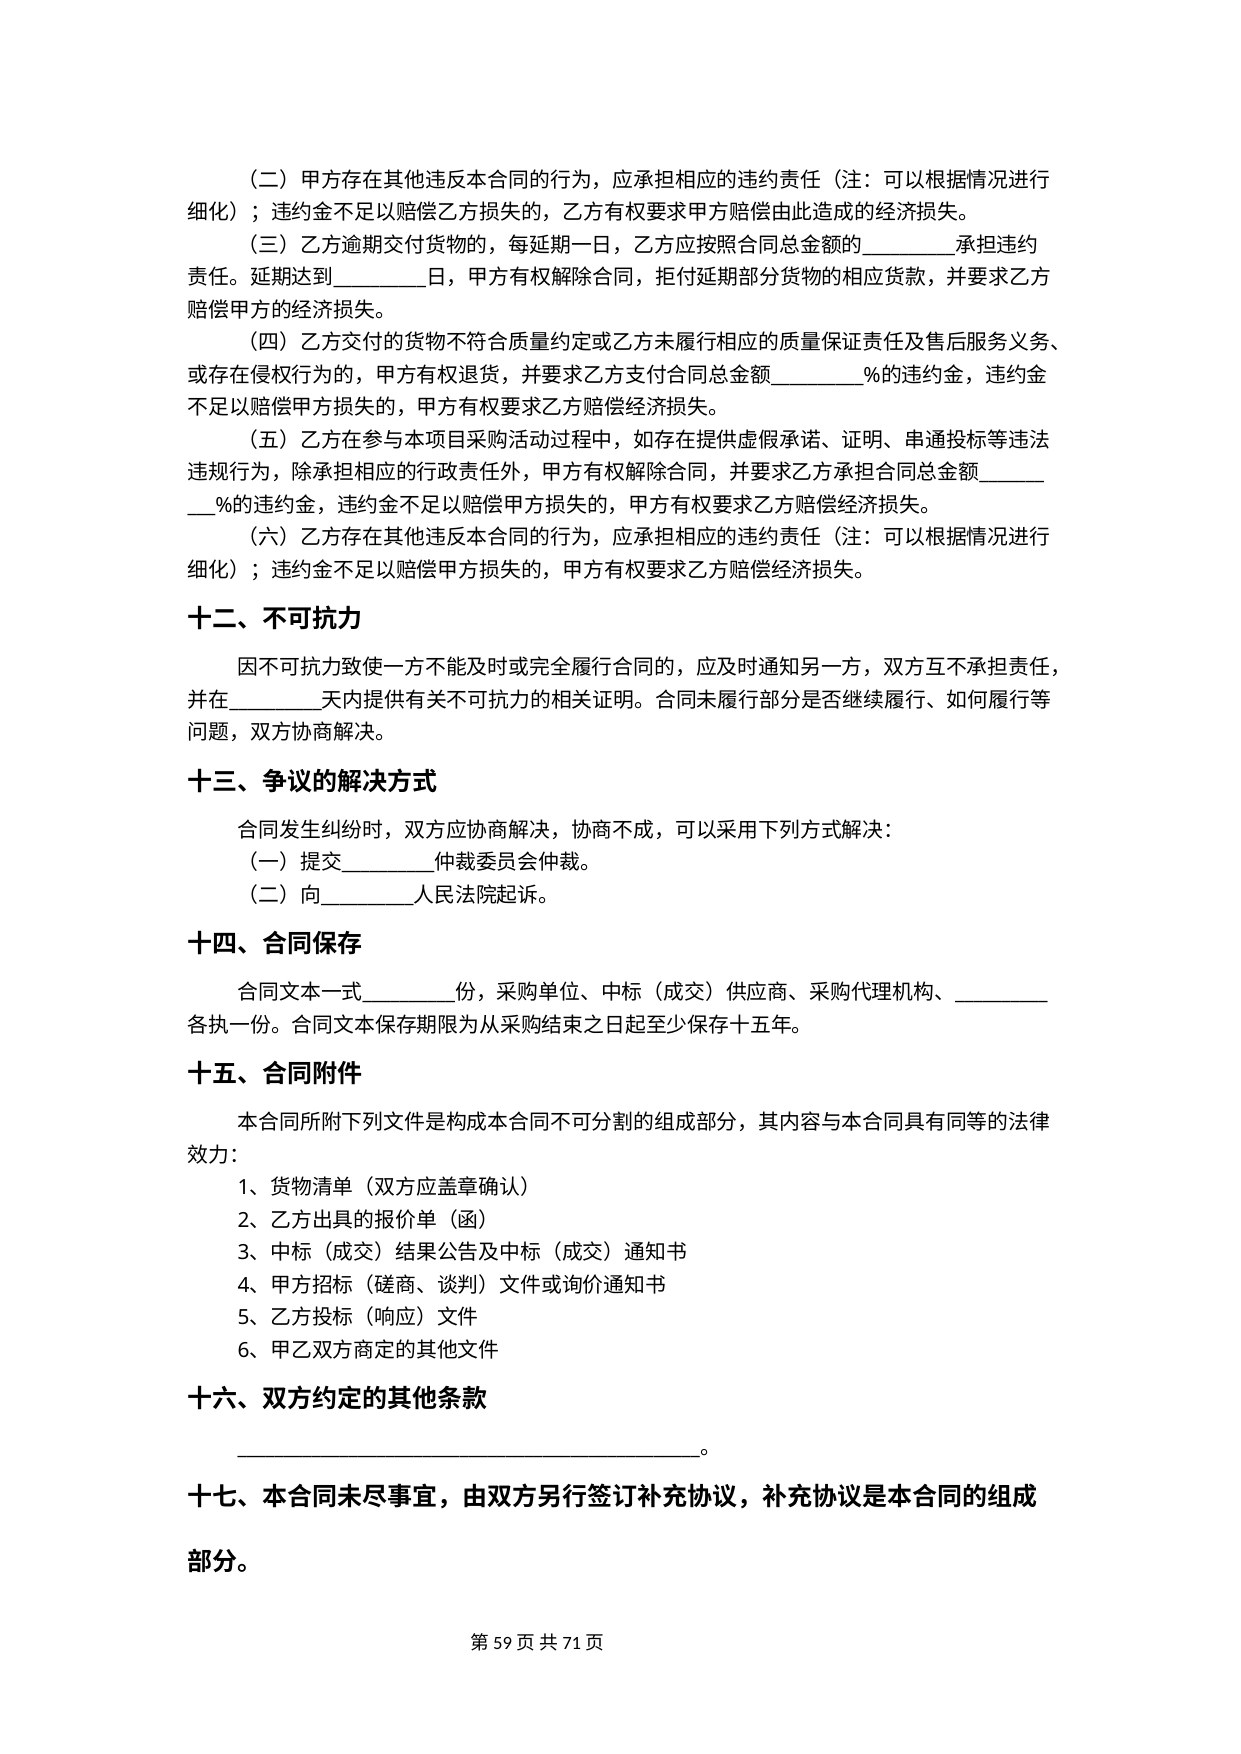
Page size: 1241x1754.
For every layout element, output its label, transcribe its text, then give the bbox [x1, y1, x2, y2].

text 十二、不可抗力 [187, 584, 1053, 649]
text 十六、双方约定的其他条款 [187, 1364, 1053, 1429]
text 因不可抗力致使一方不能及时或完全履行合同的，应及时通知另一方，双方互不承担责任，并在__________天内提供有关不可抗力的相关证明。合同未履行部分是否继续履行、如何履行等问题，双方协商解决。 [187, 649, 1053, 747]
text 4、甲方招标（磋商、谈判）文件或询价通知书 [187, 1267, 1053, 1299]
text 合同文本一式__________份，采购单位、中标（成交）供应商、采购代理机构、__________各执一份。合同文本保存期限为从采购结束之日起至少保存十五年。 [187, 974, 1053, 1039]
text （一）提交__________仲裁委员会仲裁。 [187, 844, 1053, 877]
text 1、货物清单（双方应盖章确认） [187, 1169, 1053, 1202]
text （三）乙方逾期交付货物的，每延期一日，乙方应按照合同总金额的__________承担违约责任。延期达到__________日，甲方有权解除合同，拒付延期部分货物的相应货款，并要求乙方赔偿甲方的经济损失。 [187, 227, 1053, 324]
text 十四、合同保存 [187, 909, 1053, 974]
text 3、中标（成交）结果公告及中标（成交）通知书 [187, 1234, 1053, 1267]
text __________________________________________________。 [187, 1429, 1053, 1462]
text 合同发生纠纷时，双方应协商解决，协商不成，可以采用下列方式解决： [187, 812, 1053, 844]
text 5、乙方投标（响应）文件 [187, 1299, 1053, 1332]
text 十七、本合同未尽事宜，由双方另行签订补充协议，补充协议是本合同的组成部分。 [187, 1462, 1053, 1592]
text 6、甲乙双方商定的其他文件 [187, 1332, 1053, 1364]
text （二）向__________人民法院起诉。 [187, 877, 1053, 909]
text （二）甲方存在其他违反本合同的行为，应承担相应的违约责任（注：可以根据情况进行细化）；违约金不足以赔偿乙方损失的，乙方有权要求甲方赔偿由此造成的经济损失。 [187, 162, 1053, 227]
text 十三、争议的解决方式 [187, 747, 1053, 812]
text 本合同所附下列文件是构成本合同不可分割的组成部分，其内容与本合同具有同等的法律效力： [187, 1104, 1053, 1169]
text （五）乙方在参与本项目采购活动过程中，如存在提供虚假承诺、证明、串通投标等违法违规行为，除承担相应的行政责任外，甲方有权解除合同，并要求乙方承担合同总金额__________%的违约金，违约金不足以赔偿甲方损失的，甲方有权要求乙方赔偿经济损失。 [187, 422, 1053, 519]
text 2、乙方出具的报价单（函） [187, 1202, 1053, 1234]
text 十五、合同附件 [187, 1039, 1053, 1104]
text （四）乙方交付的货物不符合质量约定或乙方未履行相应的质量保证责任及售后服务义务、或存在侵权行为的，甲方有权退货，并要求乙方支付合同总金额__________%的违约金，违约金不足以赔偿甲方损失的，甲方有权要求乙方赔偿经济损失。 [187, 324, 1053, 422]
text （六）乙方存在其他违反本合同的行为，应承担相应的违约责任（注：可以根据情况进行细化）；违约金不足以赔偿甲方损失的，甲方有权要求乙方赔偿经济损失。 [187, 519, 1053, 584]
